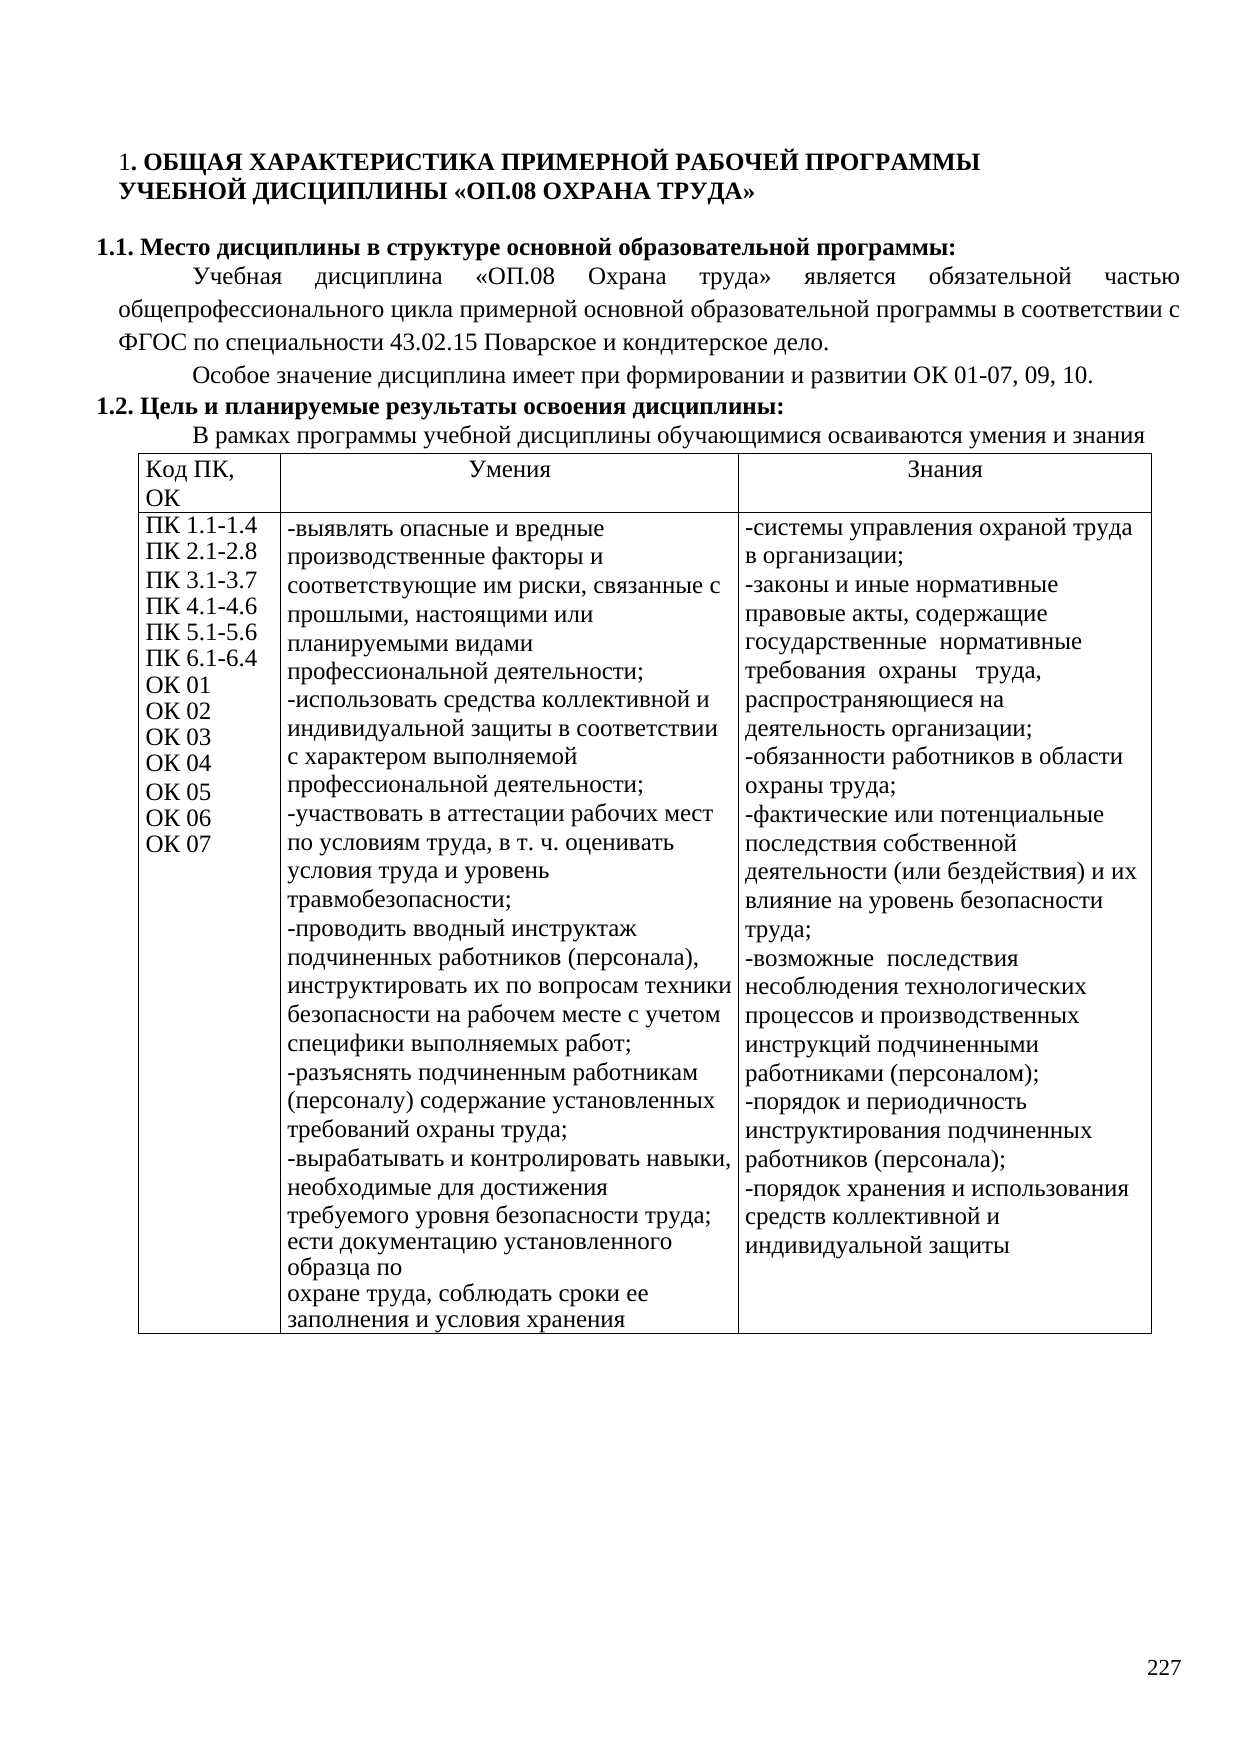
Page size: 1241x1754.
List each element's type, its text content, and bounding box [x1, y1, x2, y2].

text 1.1. Место дисциплины в структуре основной образовательной программы: [96, 234, 1181, 261]
text Особое значение дисциплина имеет при формировании и развитии ОК 01-07, 09, 10. [118, 360, 1181, 389]
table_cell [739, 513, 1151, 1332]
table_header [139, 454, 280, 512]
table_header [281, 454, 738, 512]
text 1.2. Цель и планируемые результаты освоения дисциплины: [96, 393, 1181, 420]
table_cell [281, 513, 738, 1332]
text В рамках программы учебной дисциплины обучающимися осваиваются умения и знания [118, 420, 1181, 449]
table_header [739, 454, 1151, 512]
text 1. ОБЩАЯ ХАРАКТЕРИСТИКА ПРИМЕРНОЙ РАБОЧЕЙ ПРОГРАММЫ УЧЕБНОЙ ДИСЦИПЛИНЫ «ОП.08 ОХРАНА ТРУДА» [118, 147, 1181, 205]
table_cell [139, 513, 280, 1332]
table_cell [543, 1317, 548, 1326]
text Учебная дисциплина «ОП.08 Охрана труда» является обязательной частью общепрофессионального цикла примерной основной образовательной программы в соответствии с ФГОС по специальности 43.02.15 Поварское и кондитерское дело. [118, 261, 1181, 356]
